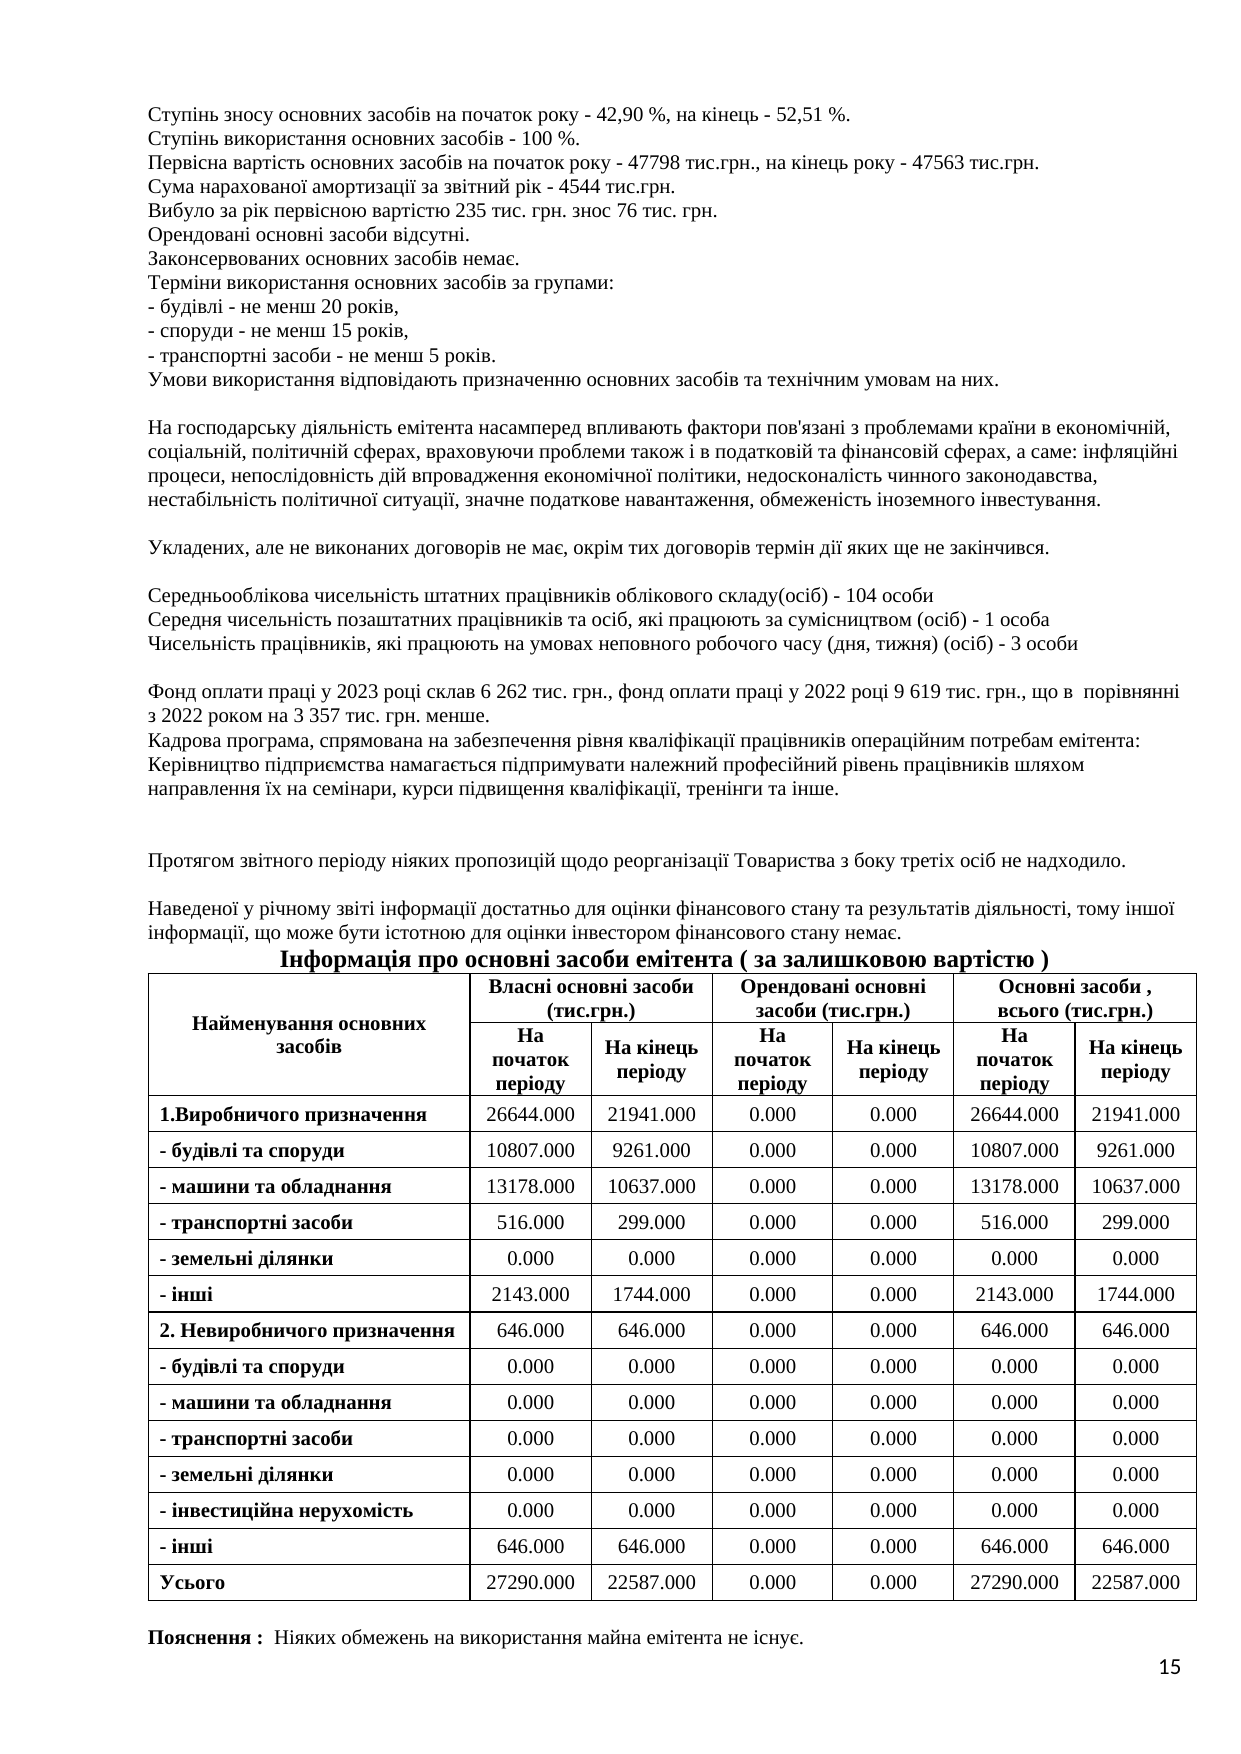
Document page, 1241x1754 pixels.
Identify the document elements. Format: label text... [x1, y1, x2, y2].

text - будівлі - не менш 20 років, [148, 294, 1181, 318]
table_cell 0.000 [713, 1457, 832, 1492]
table_cell 0.000 [471, 1493, 591, 1528]
table_cell 13178.000 [954, 1168, 1074, 1203]
table_cell 0.000 [833, 1168, 953, 1203]
table_cell 0.000 [1076, 1421, 1196, 1456]
table_cell 0.000 [833, 1421, 953, 1456]
table_cell 0.000 [833, 1349, 953, 1383]
text - транспортні засоби - не менш 5 років. [148, 342, 1181, 367]
text Середня чисельнiсть позаштатних працiвникiв та осiб, якi працюють за сумiсництвом (осiб) - 1 особа [148, 607, 1181, 631]
table_cell 0.000 [592, 1349, 712, 1383]
text Фонд оплати працi у 2023 роцi склав 6 262 тис. грн., фонд оплати працi у 2022 роцi 9 619 тис. грн., що в порiвняннi з 2022 роком на 3 357 тис. грн. менше. [148, 679, 1181, 727]
table_cell 1.Виробничого призначення [149, 1096, 469, 1131]
table_cell 2143.000 [954, 1276, 1074, 1311]
table_cell - машини та обладнання [149, 1168, 469, 1203]
table_cell 646.000 [592, 1313, 712, 1347]
table_header Орендовані основні засоби (тис.грн.) [713, 974, 953, 1022]
table_cell На початок періоду [471, 1023, 591, 1095]
table_cell 10807.000 [471, 1132, 591, 1167]
table_cell 2. Невиробничого призначення [149, 1313, 469, 1347]
table_cell 0.000 [592, 1457, 712, 1492]
table_cell 0.000 [471, 1385, 591, 1419]
table_header Власні основні засоби (тис.грн.) [471, 974, 712, 1022]
text Терміни використання основних засобів за групами: [148, 270, 1181, 294]
text Середньооблiкова чисельнiсть штатних працiвникiв облiкового складу(осiб) - 104 особи [148, 583, 1181, 607]
table_cell 0.000 [713, 1096, 832, 1131]
table_cell 646.000 [1076, 1313, 1196, 1347]
table_cell - інші [149, 1276, 469, 1311]
table_cell 0.000 [713, 1421, 832, 1456]
table_cell 21941.000 [1076, 1096, 1196, 1131]
table_cell - земельні ділянки [149, 1457, 469, 1492]
table_cell 646.000 [954, 1313, 1074, 1347]
table_cell 646.000 [471, 1313, 591, 1347]
table_cell - будівлі та споруди [149, 1132, 469, 1167]
table_cell 0.000 [713, 1313, 832, 1347]
table_cell 0.000 [954, 1421, 1074, 1456]
table_cell 10637.000 [592, 1168, 712, 1203]
table_header Основні засоби , всього (тис.грн.) [954, 974, 1196, 1022]
table_cell 22587.000 [1076, 1565, 1196, 1600]
text Сума нарахованої амортизації за звітний рік - 4544 тис.грн. [148, 174, 1181, 198]
table_cell 22587.000 [592, 1565, 712, 1600]
table_cell - транспортні засоби [149, 1204, 469, 1239]
table_cell 0.000 [592, 1385, 712, 1419]
table_cell - машини та обладнання [149, 1385, 469, 1419]
table_cell 646.000 [592, 1529, 712, 1564]
table_cell 0.000 [471, 1349, 591, 1383]
table_cell 9261.000 [1076, 1132, 1196, 1167]
table_cell 1744.000 [592, 1276, 712, 1311]
table_cell На кінець періоду [592, 1023, 712, 1095]
table_cell На початок періоду [713, 1023, 832, 1095]
table_cell 0.000 [833, 1204, 953, 1239]
table_cell 0.000 [833, 1529, 953, 1564]
table_cell 0.000 [1076, 1385, 1196, 1419]
text Законсервованих основних засобів немає. [148, 246, 1181, 270]
text Протягом звітного періоду ніяких пропозицій щодо реорганізації Товариства з боку третіх осіб не надходило. [148, 848, 1181, 872]
table_cell 10807.000 [954, 1132, 1074, 1167]
table_cell 0.000 [833, 1096, 953, 1131]
table_cell 0.000 [833, 1132, 953, 1167]
table_cell 516.000 [954, 1204, 1074, 1239]
text - споруди - не менш 15 років, [148, 318, 1181, 342]
table_cell 0.000 [833, 1276, 953, 1311]
table_cell 0.000 [592, 1493, 712, 1528]
table_cell 0.000 [954, 1457, 1074, 1492]
table_cell 0.000 [713, 1493, 832, 1528]
text Вибуло за рік первісною вартістю 235 тис. грн. знос 76 тис. грн. [148, 198, 1181, 222]
table_cell 2143.000 [471, 1276, 591, 1311]
table_cell 0.000 [833, 1240, 953, 1275]
table_cell 0.000 [833, 1457, 953, 1492]
table_cell 0.000 [713, 1385, 832, 1419]
table_cell 0.000 [713, 1240, 832, 1275]
text На господарську дiяльнiсть емiтента насамперед впливають фактори пов'язані з проблемами країни в економiчнiй, соцiальнiй, полiтичнiй сферах, враховуючи проблеми також i в податковiй та фiнансовiй сферах, а саме: iнфляцiйнi процеси, непослiдовнiсть дiй впровадження економiчної полiтики, недосконалiсть чинного законодавства, нестабiльнiсть полiтичної ситуацiї, значне податкове навантаження, обмеженiсть iноземного iнвестування. [148, 415, 1181, 511]
text Чисельнiсть працiвникiв, якi працюють на умовах неповного робочого часу (дня, тижня) (осiб) - 3 особи [148, 631, 1181, 655]
table_cell 27290.000 [954, 1565, 1074, 1600]
table_cell 0.000 [1076, 1493, 1196, 1528]
table_header Найменування основних засобів [149, 974, 469, 1095]
text Інформація про основні засоби емітента ( за залишковою вартістю ) [148, 944, 1181, 973]
table_cell Усього [149, 1565, 469, 1600]
table_cell На кінець періоду [1076, 1023, 1196, 1095]
table_cell 646.000 [1076, 1529, 1196, 1564]
table_cell 0.000 [833, 1565, 953, 1600]
table_cell 0.000 [471, 1457, 591, 1492]
text Кадрова програма, спрямована на забезпечення рiвня квалiфiкацiї працiвникiв операцiйним потребам емiтента: Керiвництво пiдприємства намагається пiдпримувати належний професiйний рiвень працiвникiв шляхом направлення їх на семiнари, курси пiдвищення квалiфiкацiї, тренiнги та iнше. [148, 727, 1181, 800]
table_cell 0.000 [1076, 1349, 1196, 1383]
table_cell 0.000 [713, 1168, 832, 1203]
table_cell 0.000 [713, 1565, 832, 1600]
text Ступінь зносу основних засобів на початок року - 42,90 %, на кінець - 52,51 %. [148, 102, 1181, 126]
text Пояснення : Ніяких обмежень на використання майна емітента не існує. [148, 1625, 1181, 1649]
table_cell 27290.000 [471, 1565, 591, 1600]
table_cell 26644.000 [471, 1096, 591, 1131]
text Укладених, але не виконаних договорiв не має, окрiм тих договорiв термiн дiї яких ще не закiнчився. [148, 535, 1181, 559]
table_cell 0.000 [954, 1349, 1074, 1383]
table_cell 0.000 [954, 1240, 1074, 1275]
table_cell 516.000 [471, 1204, 591, 1239]
table_cell 10637.000 [1076, 1168, 1196, 1203]
table_cell 0.000 [833, 1385, 953, 1419]
table_cell 299.000 [592, 1204, 712, 1239]
table_cell На початок періоду [954, 1023, 1074, 1095]
table_cell 0.000 [713, 1132, 832, 1167]
text Первісна вартість основних засобів на початок року - 47798 тис.грн., на кінець року - 47563 тис.грн. [148, 150, 1181, 174]
table_cell 0.000 [833, 1493, 953, 1528]
table_cell 9261.000 [592, 1132, 712, 1167]
text Орендовані основні засоби відсутні. [148, 222, 1181, 246]
text Ступінь використання основних засобів - 100 %. [148, 126, 1181, 150]
table_cell 26644.000 [954, 1096, 1074, 1131]
table_cell 0.000 [592, 1421, 712, 1456]
table_cell 0.000 [954, 1385, 1074, 1419]
table_cell 0.000 [592, 1240, 712, 1275]
table_cell На кінець періоду [833, 1023, 953, 1095]
table_cell 299.000 [1076, 1204, 1196, 1239]
table_cell 0.000 [1076, 1240, 1196, 1275]
table_cell 0.000 [833, 1313, 953, 1347]
table_cell 21941.000 [592, 1096, 712, 1131]
table_cell 646.000 [471, 1529, 591, 1564]
table_cell 13178.000 [471, 1168, 591, 1203]
table_cell 0.000 [954, 1493, 1074, 1528]
table_cell 646.000 [954, 1529, 1074, 1564]
text Наведеної у рiчному звiтi iнформацiї достатньо для оцiнки фiнансового стану та результатiв дiяльностi, тому іншої iнформацiї, що може бути iстотною для оцiнки iнвестором фiнансового стану немає. [148, 896, 1181, 944]
table_cell - інші [149, 1529, 469, 1564]
table_cell - транспортні засоби [149, 1421, 469, 1456]
table_cell - будівлі та споруди [149, 1349, 469, 1383]
text Умови використання відповідають призначенню основних засобів та технічним умовам на них. [148, 367, 1181, 391]
table_cell - інвестиційна нерухомість [149, 1493, 469, 1528]
table_cell 0.000 [713, 1276, 832, 1311]
table_cell 1744.000 [1076, 1276, 1196, 1311]
table_cell 0.000 [713, 1204, 832, 1239]
table_cell 0.000 [1076, 1457, 1196, 1492]
table_cell - земельні ділянки [149, 1240, 469, 1275]
table_cell 0.000 [471, 1240, 591, 1275]
table_cell 0.000 [713, 1349, 832, 1383]
table_cell 0.000 [471, 1421, 591, 1456]
table_cell 0.000 [713, 1529, 832, 1564]
